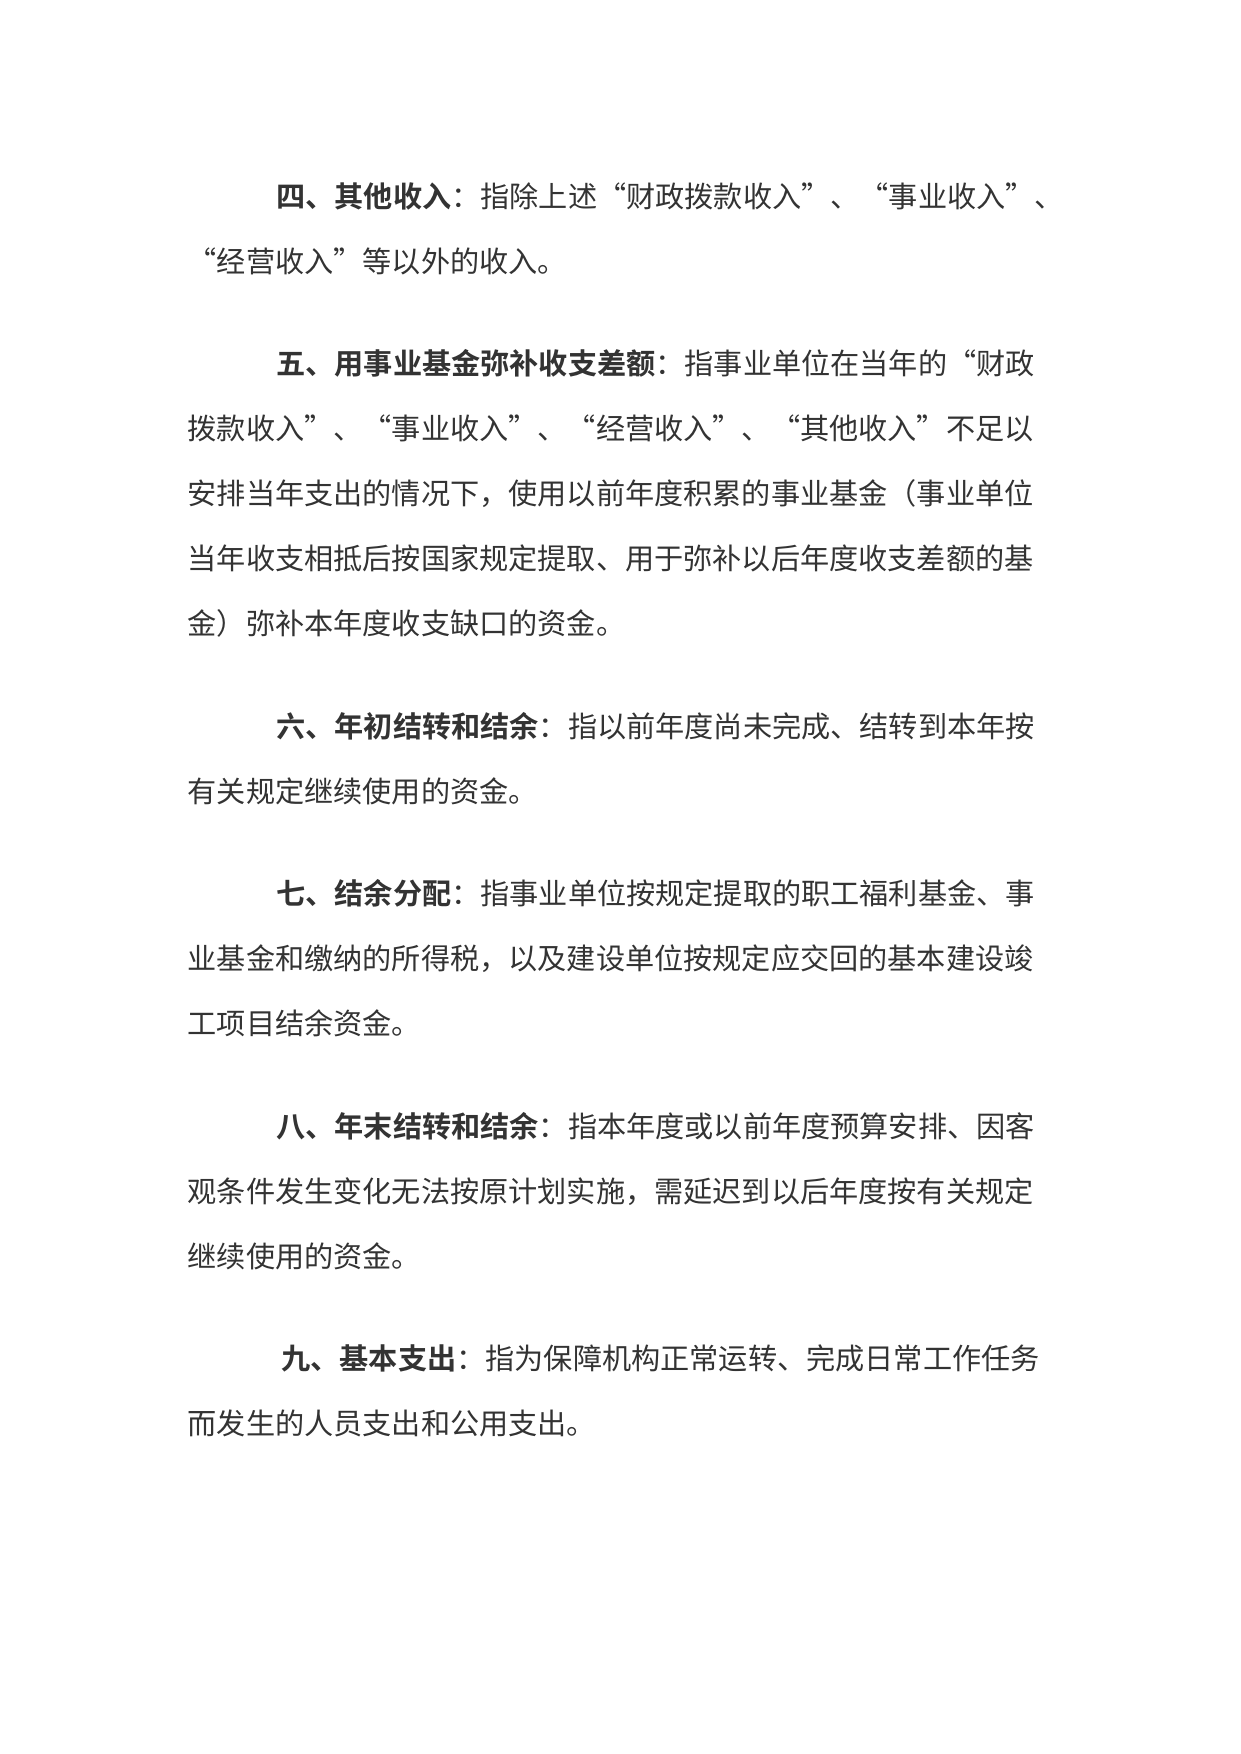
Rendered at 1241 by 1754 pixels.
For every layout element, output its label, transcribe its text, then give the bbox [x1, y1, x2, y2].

text 八、年末结转和结余：指本年度或以前年度预算安排、因客观条件发生变化无法按原计划实施，需延迟到以后年度按有关规定继续使用的资金。 [187, 1092, 1053, 1287]
text 九、基本支出：指为保障机构正常运转、完成日常工作任务而发生的人员支出和公用支出。 [187, 1324, 1053, 1454]
text 五、用事业基金弥补收支差额：指事业单位在当年的“财政拨款收入”、“事业收入”、“经营收入”、“其他收入”不足以安排当年支出的情况下，使用以前年度积累的事业基金（事业单位当年收支相抵后按国家规定提取、用于弥补以后年度收支差额的基金）弥补本年度收支缺口的资金。 [187, 329, 1053, 654]
text 六、年初结转和结余：指以前年度尚未完成、结转到本年按有关规定继续使用的资金。 [187, 692, 1053, 822]
text 七、结余分配：指事业单位按规定提取的职工福利基金、事业基金和缴纳的所得税，以及建设单位按规定应交回的基本建设竣工项目结余资金。 [187, 859, 1053, 1054]
text 四、其他收入：指除上述“财政拨款收入”、“事业收入”、“经营收入”等以外的收入。 [187, 162, 1053, 292]
